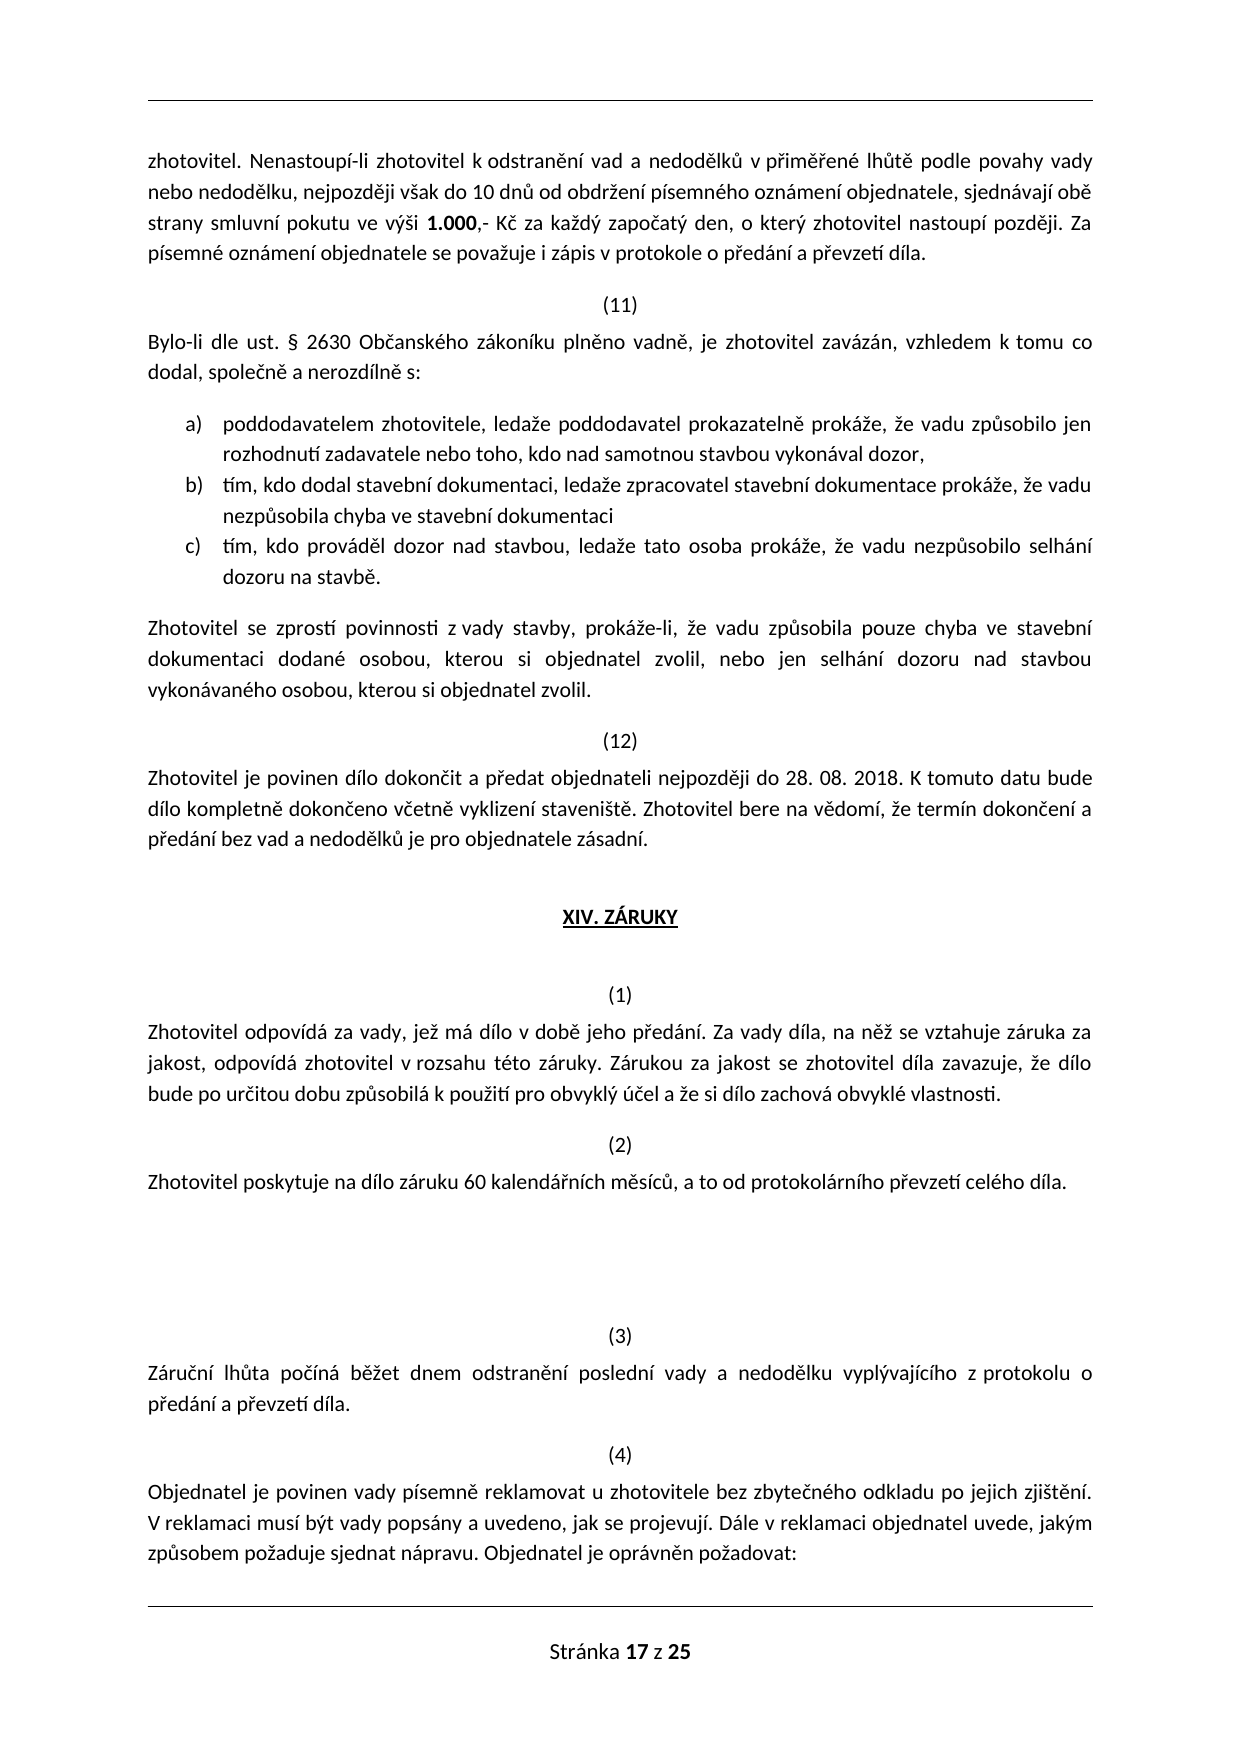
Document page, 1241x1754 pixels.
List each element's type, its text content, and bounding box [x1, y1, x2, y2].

list tím, kdo prováděl dozor nad stavbou, ledaže tato osoba prokáže, že vadu nezpůsobilo selhání dozoru na stavbě. [185, 532, 1093, 590]
text (2) [148, 1131, 1093, 1158]
text Zhotovitel odpovídá za vady, jež má dílo v době jeho předání. Za vady díla, na něž se vztahuje záruka za jakost, odpovídá zhotovitel v rozsahu této záruky. Zárukou za jakost se zhotovitel díla zavazuje, že dílo bude po určitou dobu způsobilá k použití pro obvyklý účel a že si dílo zachová obvyklé vlastnosti. [148, 1018, 1093, 1106]
text Zhotovitel se zprostí povinnosti z vady stavby, prokáže-li, že vadu způsobila pouze chyba ve stavební dokumentaci dodané osobou, kterou si objednatel zvolil, nebo jen selhání dozoru nad stavbou vykonávaného osobou, kterou si objednatel zvolil. [148, 614, 1093, 702]
text Zhotovitel poskytuje na dílo záruku 60 kalendářních měsíců, a to od protokolárního převzetí celého díla. [148, 1168, 1093, 1195]
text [148, 148, 1093, 266]
list poddodavatelem zhotovitele, ledaže poddodavatel prokazatelně prokáže, že vadu způsobilo jen rozhodnutí zadavatele nebo toho, kdo nad samotnou stavbou vykonával dozor, [185, 410, 1093, 467]
text (12) [148, 727, 1093, 754]
text Bylo-li dle ust. § 2630 Občanského zákoníku plněno vadně, je zhotovitel zavázán, vzhledem k tomu co dodal, společně a nerozdílně s: [148, 328, 1093, 385]
text Zhotovitel je povinen dílo dokončit a předat objednateli nejpozději do 28. 08. 2018. K tomuto datu bude dílo kompletně dokončeno včetně vyklizení staveniště. Zhotovitel bere na vědomí, že termín dokončení a předání bez vad a nedodělků je pro objednatele zásadní. [148, 764, 1093, 852]
text (3) [148, 1322, 1093, 1349]
text XIV. ZÁRUKY [148, 903, 1093, 930]
text (11) [148, 291, 1093, 318]
text Objednatel je povinen vady písemně reklamovat u zhotovitele bez zbytečného odkladu po jejich zjištění. V reklamaci musí být vady popsány a uvedeno, jak se projevují. Dále v reklamaci objednatel uvede, jakým způsobem požaduje sjednat nápravu. Objednatel je oprávněn požadovat: [148, 1478, 1093, 1566]
text (1) [148, 982, 1093, 1008]
text Záruční lhůta počíná běžet dnem odstranění poslední vady a nedodělku vyplývajícího z protokolu o předání a převzetí díla. [148, 1359, 1093, 1417]
list tím, kdo dodal stavební dokumentaci, ledaže zpracovatel stavební dokumentace prokáže, že vadu nezpůsobila chyba ve stavební dokumentaci [185, 471, 1093, 528]
text (4) [148, 1441, 1093, 1468]
